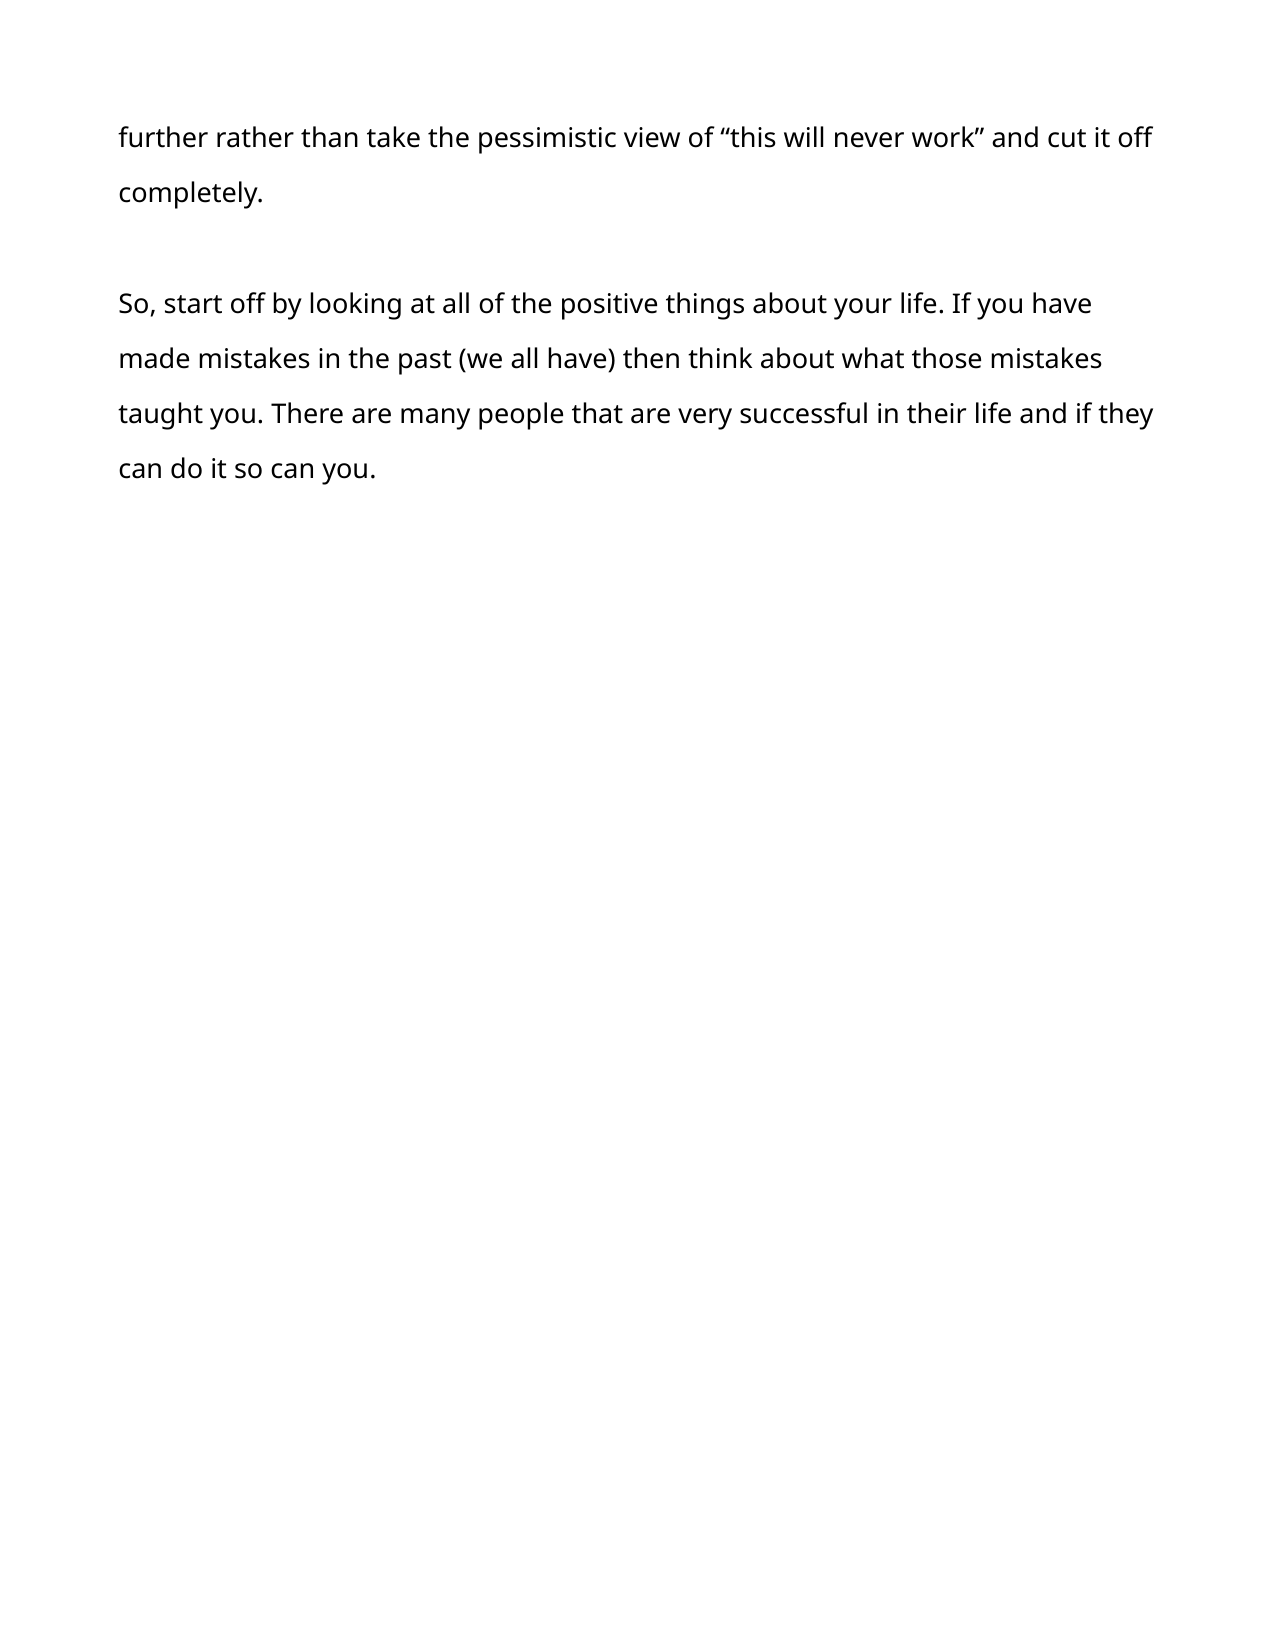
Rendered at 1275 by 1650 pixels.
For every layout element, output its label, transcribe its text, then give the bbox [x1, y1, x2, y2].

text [118, 118, 1157, 210]
text So, start off by looking at all of the positive things about your life. If you have made mistakes in the past (we all have) then think about what those mistakes taught you. There are many people that are very successful in their life and if they can do it so can you. [118, 284, 1157, 487]
